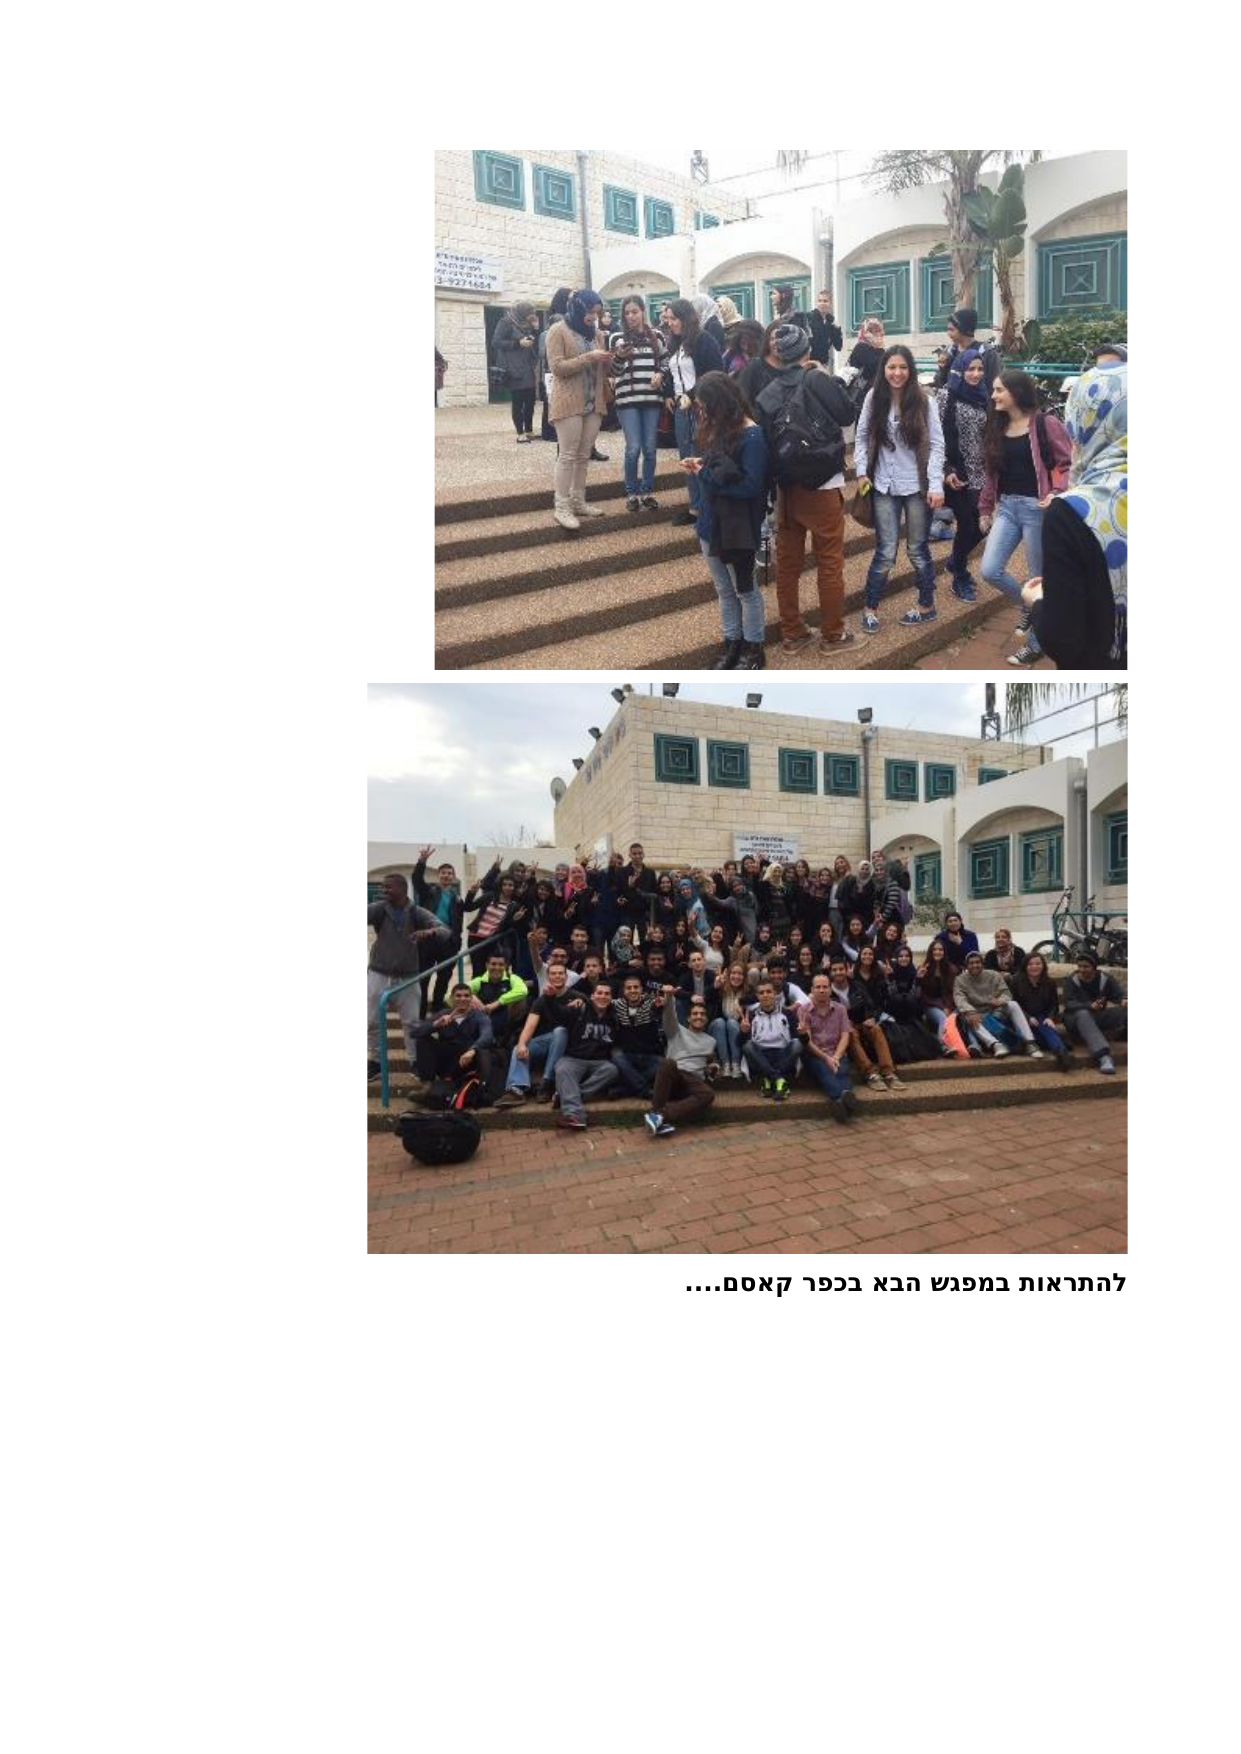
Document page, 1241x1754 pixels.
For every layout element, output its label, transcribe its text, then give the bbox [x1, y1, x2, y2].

picture [434, 150, 1128, 670]
picture [367, 683, 1128, 1254]
text להתראות במפגש הבא בכפר קאסם.... [112, 1268, 1128, 1297]
